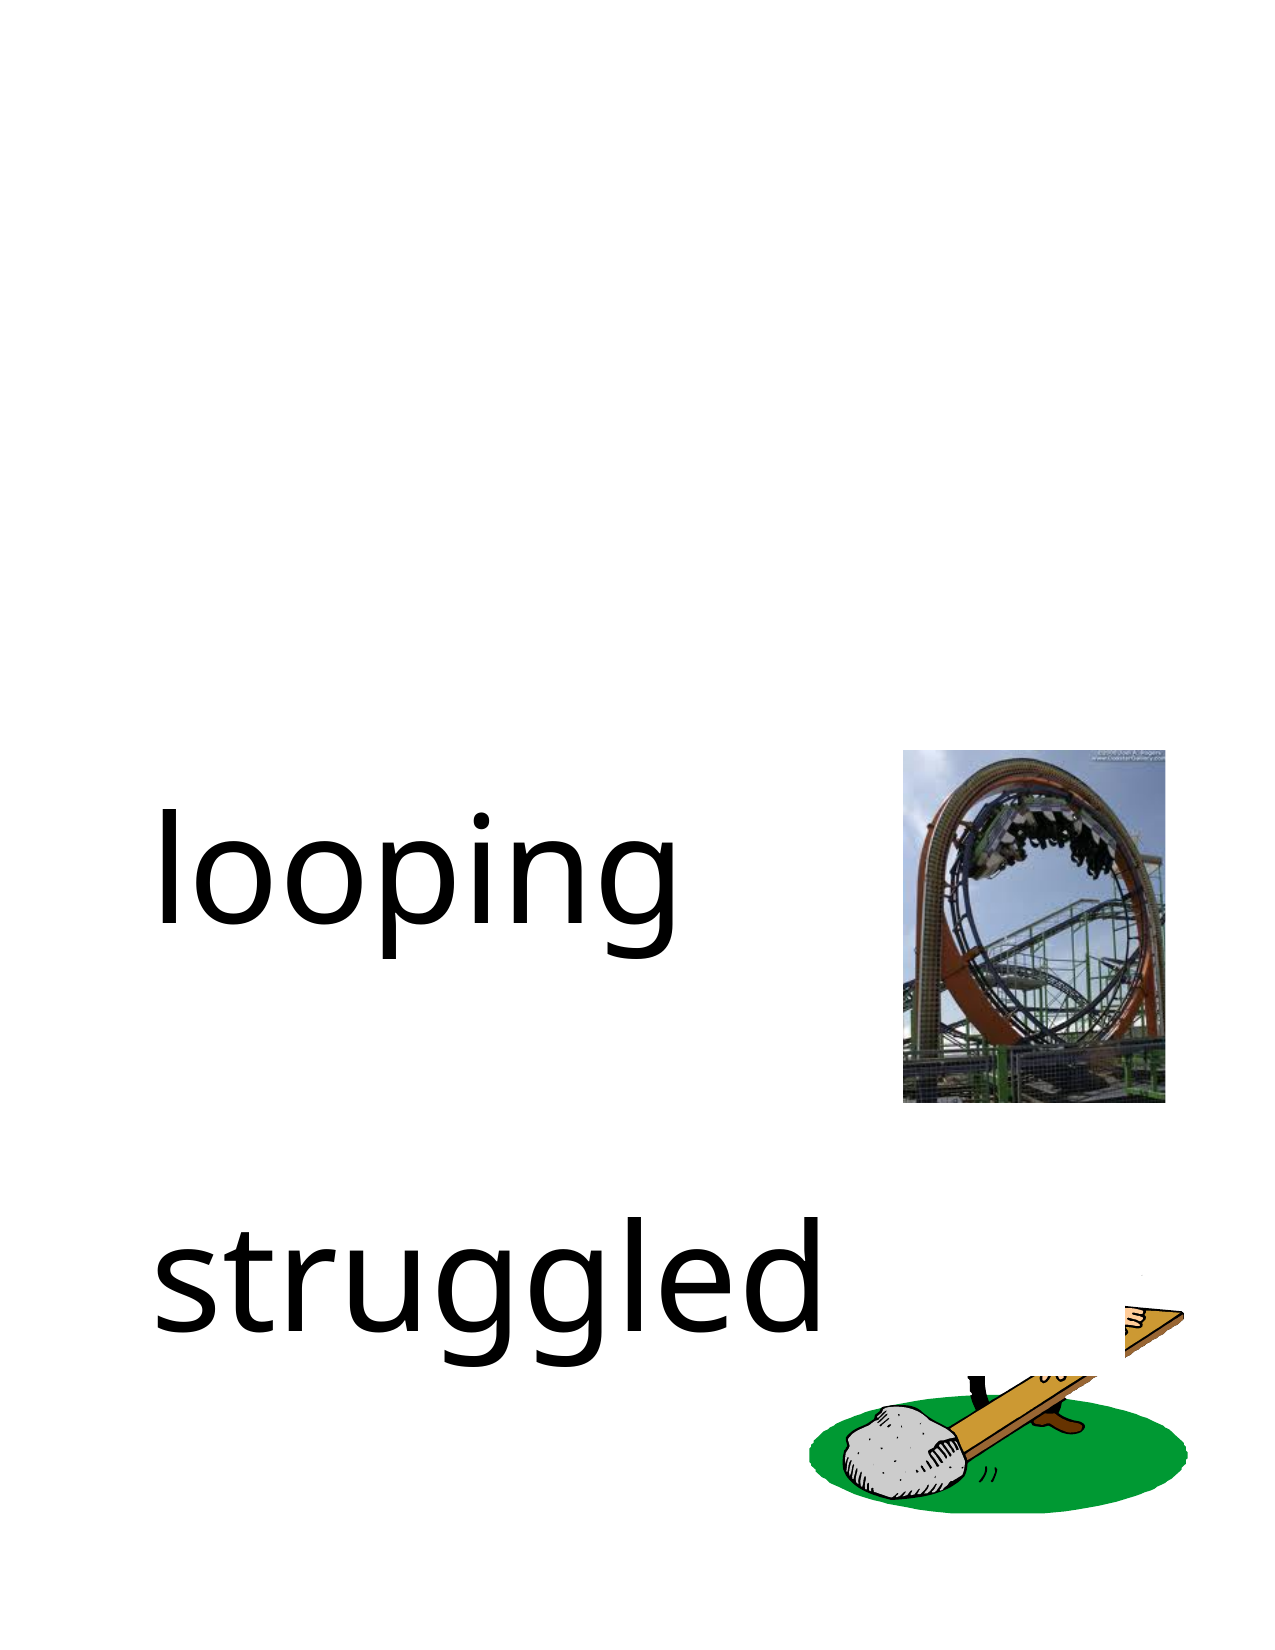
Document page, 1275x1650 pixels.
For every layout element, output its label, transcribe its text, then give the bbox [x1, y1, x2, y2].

picture [903, 750, 1166, 1103]
text struggled [150, 1171, 1125, 1376]
text looping [150, 763, 903, 967]
